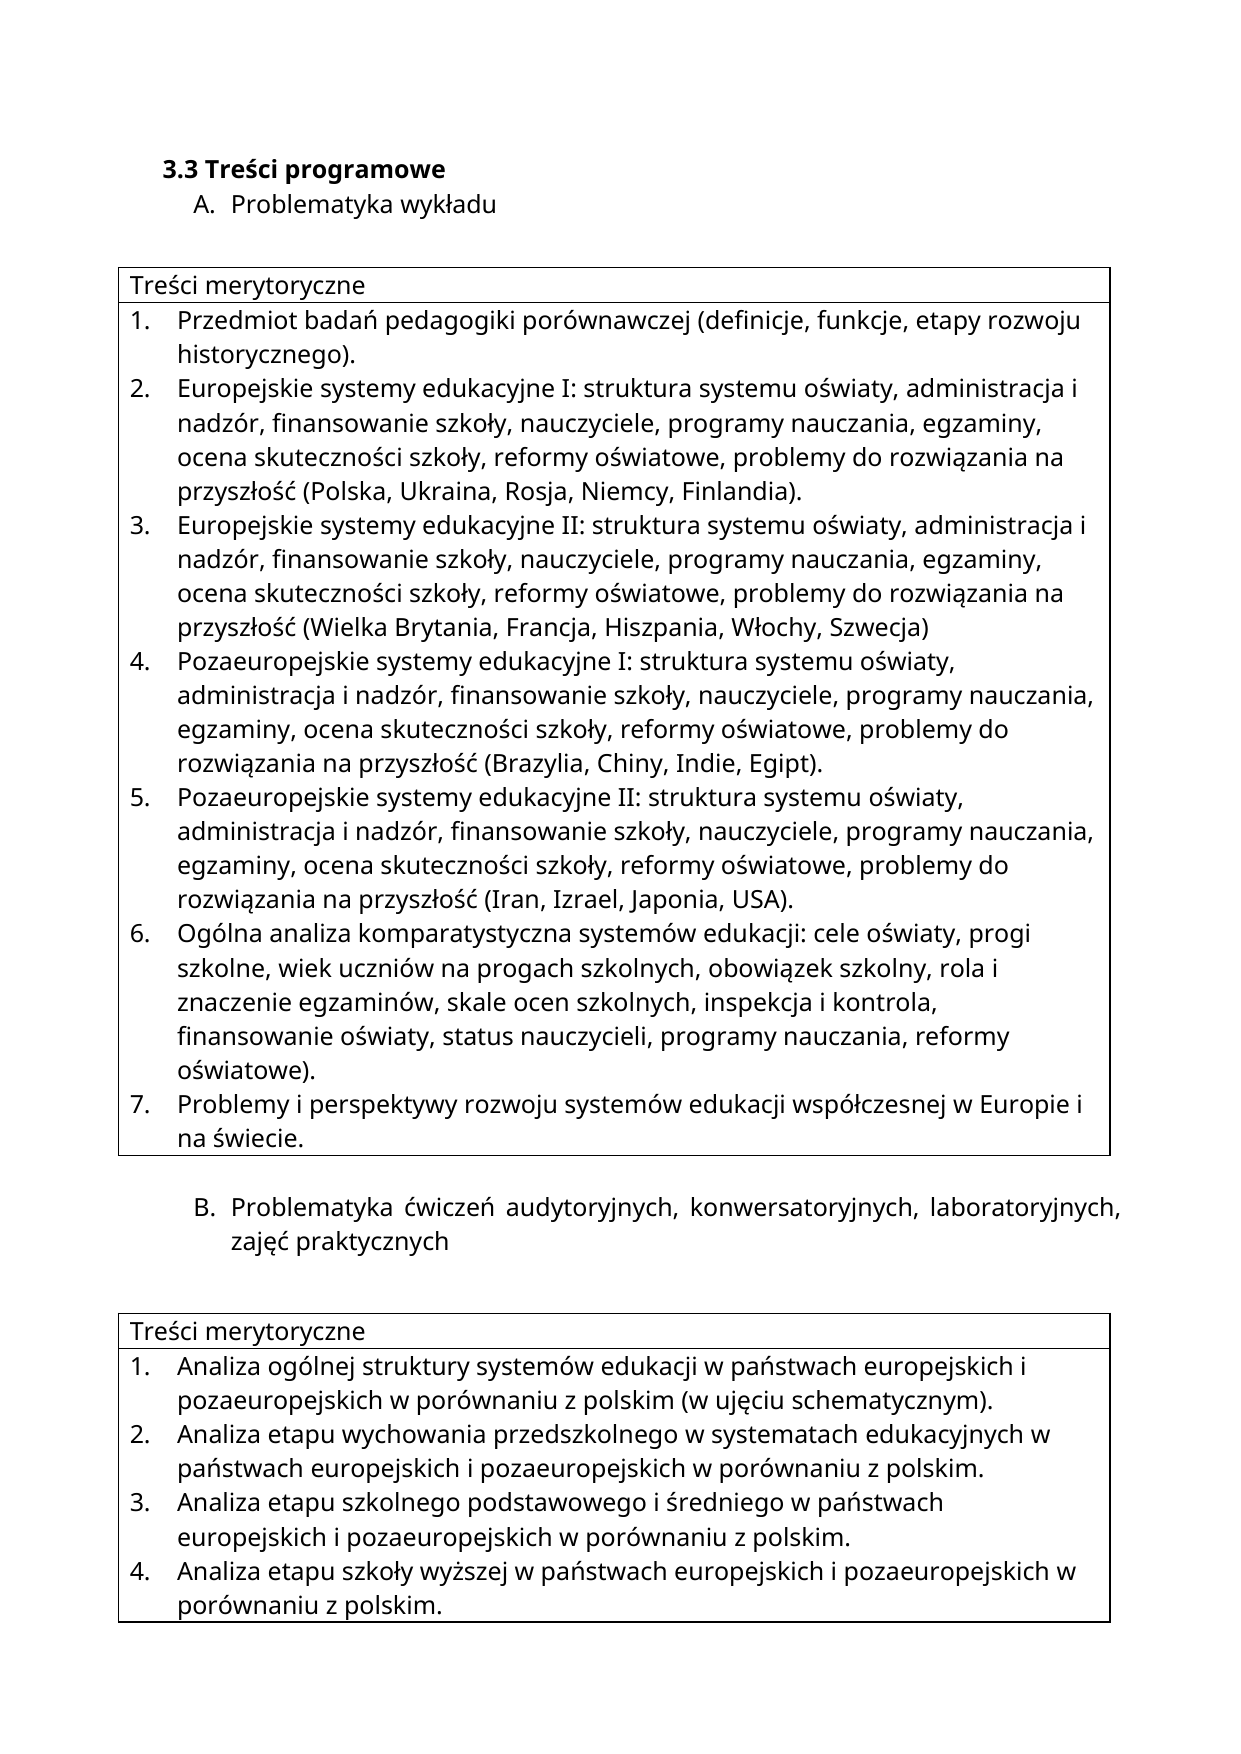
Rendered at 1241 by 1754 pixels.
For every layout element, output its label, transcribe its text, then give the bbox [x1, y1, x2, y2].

table_cell Przedmiot badań pedagogiki porównawczej (definicje, funkcje, etapy rozwoju historycznego). Europejskie systemy edukacyjne I: struktura systemu oświaty, administracja i nadzór, finansowanie szkoły, nauczyciele, programy nauczania, egzaminy, ocena skuteczności szkoły, reformy oświatowe, problemy do rozwiązania na przyszłość (Polska, Ukraina, Rosja, Niemcy, Finlandia). Europejskie systemy edukacyjne II: struktura systemu oświaty, administracja i nadzór, finansowanie szkoły, nauczyciele, programy nauczania, egzaminy, ocena skuteczności szkoły, reformy oświatowe, problemy do rozwiązania na przyszłość (Wielka Brytania, Francja, Hiszpania, Włochy, Szwecja) Pozaeuropejskie systemy edukacyjne I: struktura systemu oświaty, administracja i nadzór, finansowanie szkoły, nauczyciele, programy nauczania, egzaminy, ocena skuteczności szkoły, reformy oświatowe, problemy do rozwiązania na przyszłość (Brazylia, Chiny, Indie, Egipt). Pozaeuropejskie systemy edukacyjne II: struktura systemu oświaty, administracja i nadzór, finansowanie szkoły, nauczyciele, programy nauczania, egzaminy, ocena skuteczności szkoły, reformy oświatowe, problemy do rozwiązania na przyszłość (Iran, Izrael, Japonia, USA). Ogólna analiza komparatystyczna systemów edukacji: cele oświaty, progi szkolne, wiek uczniów na progach szkolnych, obowiązek szkolny, rola i znaczenie egzaminów, skale ocen szkolnych, inspekcja i kontrola, finansowanie oświaty, status nauczycieli, programy nauczania, reformy oświatowe). Problemy i perspektywy rozwoju systemów edukacji współczesnej w Europie i na świecie. [119, 303, 1109, 1154]
list Problematyka ćwiczeń audytoryjnych, konwersatoryjnych, laboratoryjnych, zajęć praktycznych [193, 1190, 1122, 1258]
list Problematyka wykładu [193, 186, 1122, 220]
table_header Treści merytoryczne [119, 268, 1109, 302]
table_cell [119, 1349, 1109, 1621]
table_header Treści merytoryczne [119, 1314, 1109, 1348]
list 3.3 Treści programowe [162, 152, 1122, 186]
